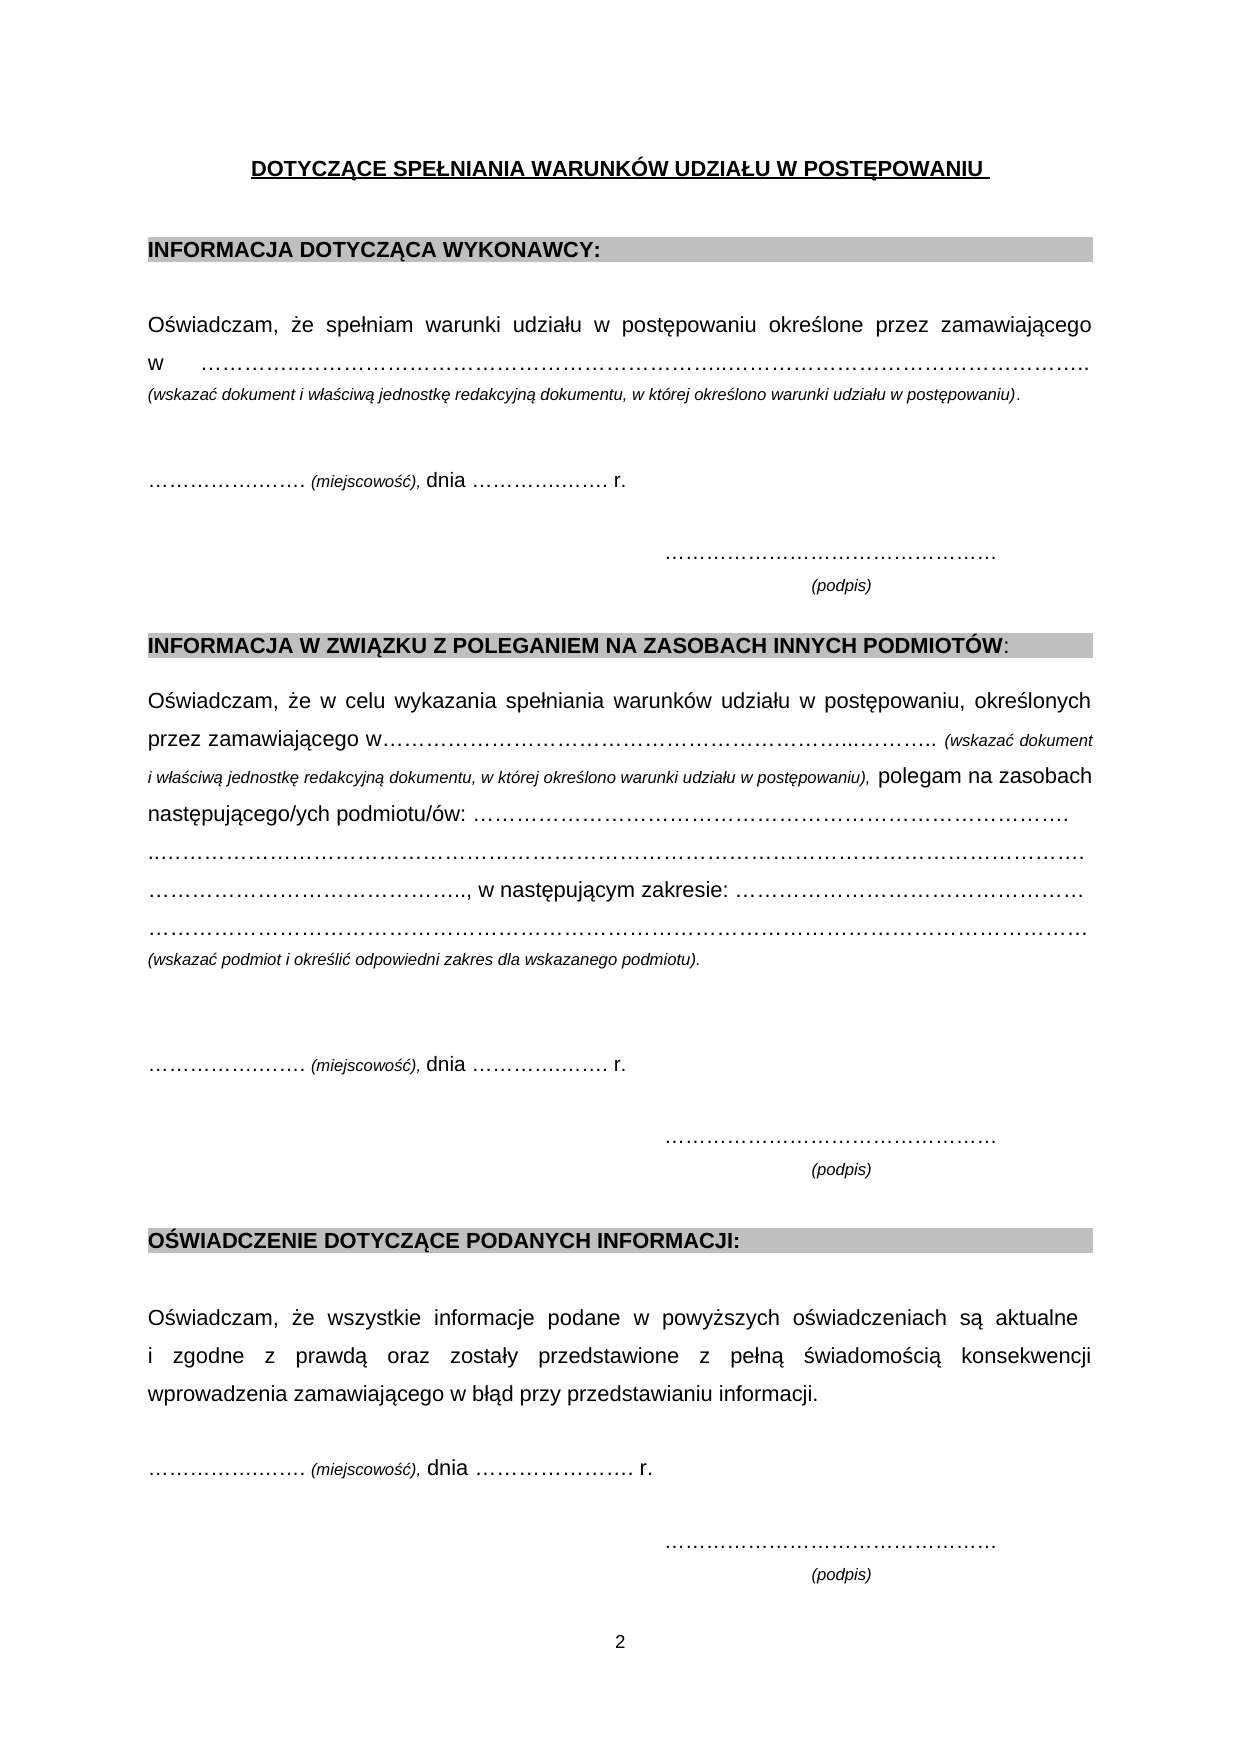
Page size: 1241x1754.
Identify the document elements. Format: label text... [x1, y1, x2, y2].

text Oświadczam, że wszystkie informacje podane w powyższych oświadczeniach są aktualne i zgodne z prawdą oraz zostały przedstawione z pełną świadomością konsekwencji wprowadzenia zamawiającego w błąd przy przedstawianiu informacji. [148, 1305, 1093, 1406]
text (podpis) [738, 1564, 1093, 1583]
text ..……………………………………………………………………………………………………………….…………………………………….., w następującym zakresie: ………………………………………… [148, 839, 1093, 902]
text OŚWIADCZENIE DOTYCZĄCE PODANYCH INFORMACJI: [148, 1228, 1093, 1253]
text …………….……. (miejscowość), dnia ………….……. r. [148, 468, 1093, 492]
text ………………………………………… [148, 1528, 1093, 1552]
text ………………………………………… [148, 540, 1093, 564]
text DOTYCZĄCE SPEŁNIANIA WARUNKÓW UDZIAŁU W POSTĘPOWANIU [148, 155, 1093, 223]
text …………….……. (miejscowość), dnia ………….……. r. [148, 1052, 1093, 1076]
text (podpis) [738, 1160, 1093, 1179]
text (podpis) [738, 576, 1093, 595]
text ………………………………………… [148, 1124, 1093, 1148]
text INFORMACJA DOTYCZĄCA WYKONAWCY: [148, 237, 1093, 262]
text ………………………………………………………………………………………………………………… (wskazać podmiot i określić odpowiedni zakres dla wskazanego podmiotu). [148, 915, 1093, 969]
text Oświadczam, że w celu wykazania spełniania warunków udziału w postępowaniu, określonych przez zamawiającego w………………………………………………………...……….. (wskazać dokument i właściwą jednostkę redakcyjną dokumentu, w której określono warunki udziału w postępowaniu), polegam na zasobach następującego/ych podmiotu/ów: ………………………………………………………………………. [148, 688, 1093, 826]
text …………….……. (miejscowość), dnia …………………. r. [148, 1455, 1093, 1480]
text INFORMACJA W ZWIĄZKU Z POLEGANIEM NA ZASOBACH INNYCH PODMIOTÓW: [148, 633, 1093, 658]
text Oświadczam, że spełniam warunki udziału w postępowaniu określone przez zamawiającego w …………..…………………………………………………..………………………………………….. (wskazać dokument i właściwą jednostkę redakcyjną dokumentu, w której określono warunki udziału w postępowaniu). [148, 312, 1093, 404]
